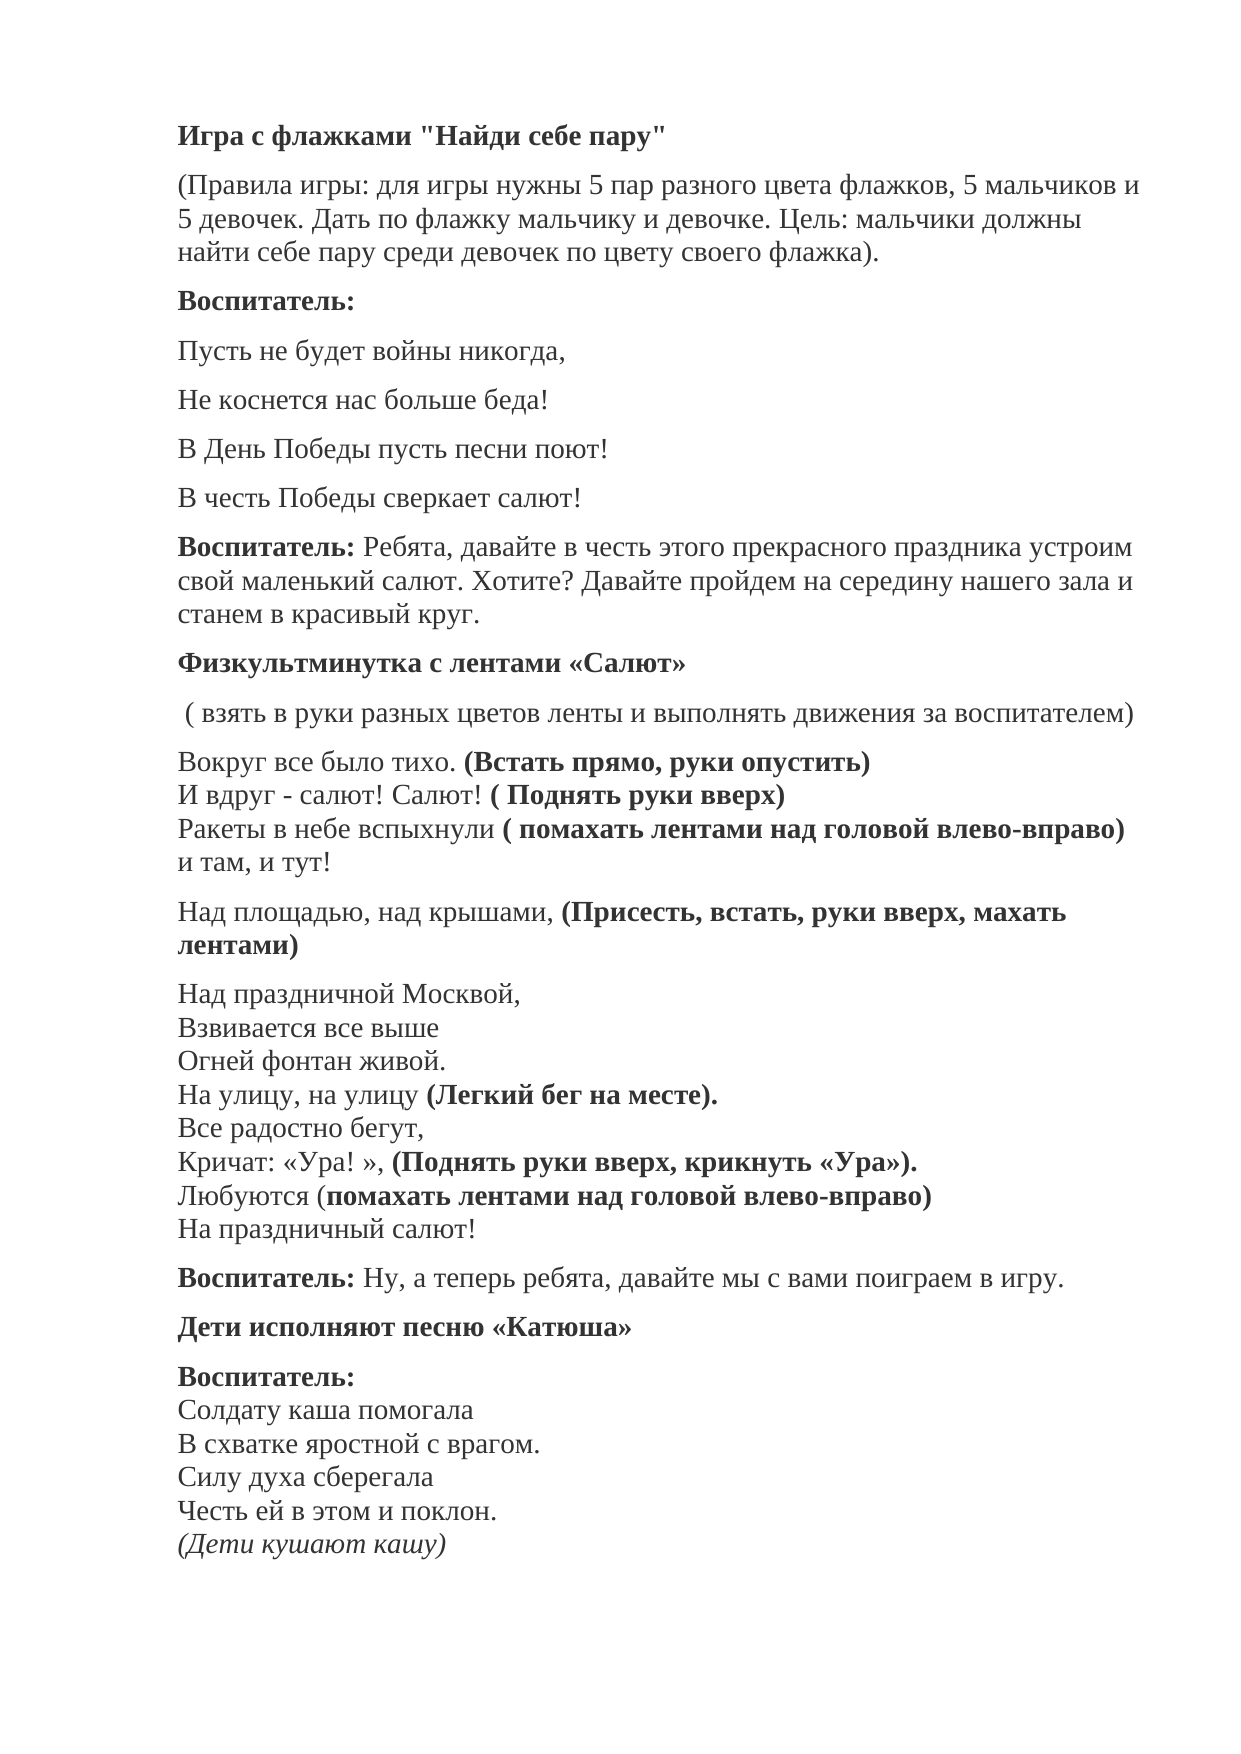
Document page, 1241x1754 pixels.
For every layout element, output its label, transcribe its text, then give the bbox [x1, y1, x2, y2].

text Над праздничной Москвой, Взвивается все выше Огней фонтан живой. На улицу, на улицу (Легкий бег на месте). Все радостно бегут, Кричат: «Ура! », (Поднять руки вверх, крикнуть «Ура»). Любуются (помахать лентами над головой влево-вправо) На праздничный салют! [177, 976, 1152, 1245]
text Силу духа сберегала [177, 1459, 1152, 1493]
text Воспитатель: Ну, а теперь ребята, давайте мы с вами поиграем в игру. [177, 1260, 1152, 1294]
text Над площадью, над крышами, (Присесть, встать, руки вверх, махать лентами) [177, 894, 1152, 961]
text (Правила игры: для игры нужны 5 пар разного цвета флажков, 5 мальчиков и 5 девочек. Дать по флажку мальчику и девочке. Цель: мальчики должны найти себе пару среди девочек по цвету своего флажка). [177, 167, 1152, 268]
text Игра с флажками "Найди себе пару" [177, 118, 1152, 152]
text (Дети кушают кашу) [177, 1526, 1152, 1560]
text Не коснется нас больше беда! [177, 382, 1152, 415]
text Воспитатель: [177, 1359, 1152, 1392]
text ( взять в руки разных цветов ленты и выполнять движения за воспитателем) [177, 695, 1152, 728]
text Вокруг все было тихо. (Встать прямо, руки опустить) И вдруг - салют! Салют! ( Поднять руки вверх) Ракеты в небе вспыхнули ( помахать лентами над головой влево-вправо) и там, и тут! [177, 744, 1152, 878]
text Дети исполняют песню «Катюша» [177, 1309, 1152, 1343]
text Пусть не будет войны никогда, [177, 333, 1152, 366]
text Воспитатель: [177, 283, 1152, 317]
text В схватке яростной с врагом. [177, 1426, 1152, 1459]
text Воспитатель: Ребята, давайте в честь этого прекрасного праздника устроим свой маленький салют. Хотите? Давайте пройдем на середину нашего зала и станем в красивый круг. [177, 529, 1152, 630]
text В День Победы пусть песни поют! [177, 431, 1152, 464]
text Честь ей в этом и поклон. [177, 1493, 1152, 1526]
text Солдату каша помогала [177, 1392, 1152, 1426]
text Физкультминутка с лентами «Салют» [177, 646, 1152, 679]
text В честь Победы сверкает салют! [177, 480, 1152, 514]
